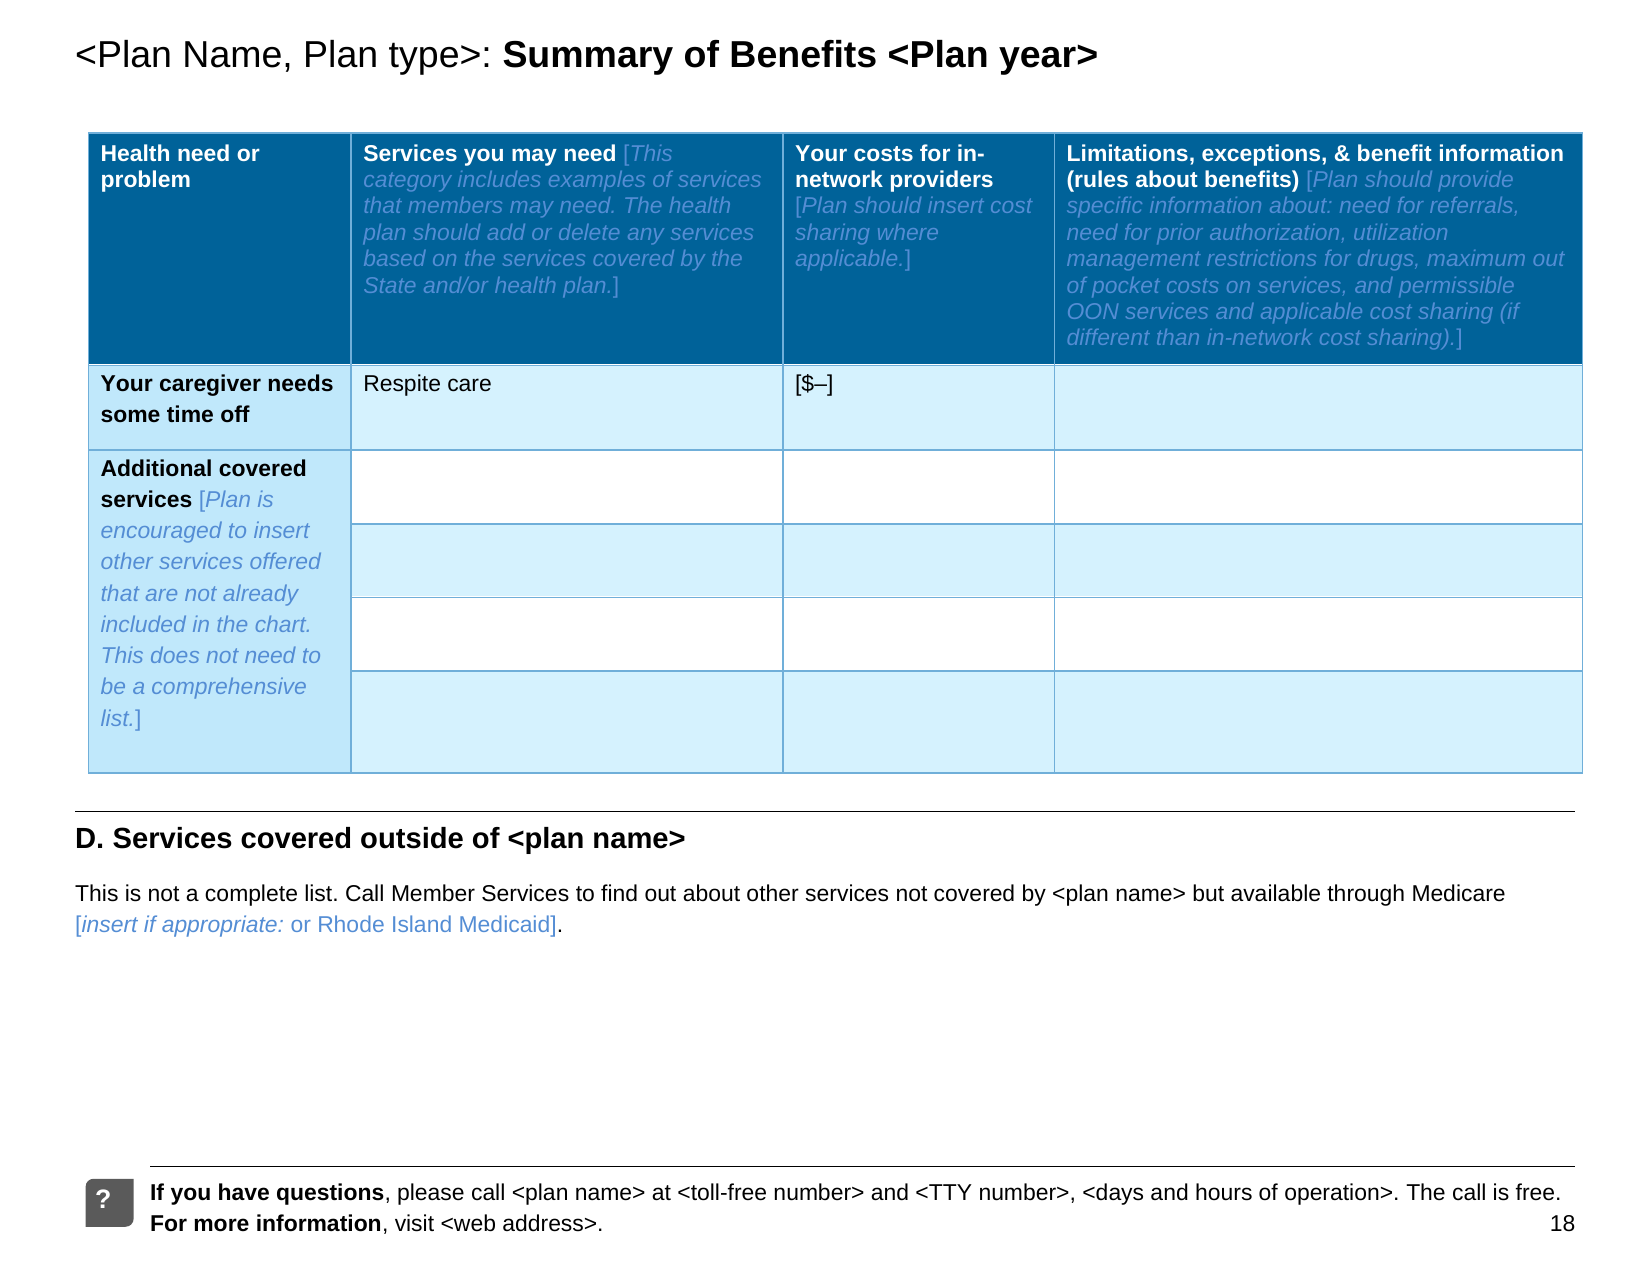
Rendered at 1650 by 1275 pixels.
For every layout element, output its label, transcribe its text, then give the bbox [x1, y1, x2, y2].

table_cell [352, 525, 782, 596]
table_header Your costs for in-network providers [Plan should insert cost sharing where applicable.] [784, 134, 1054, 364]
table_cell [352, 598, 782, 670]
table_header Services you may need [This category includes examples of services that members may need. The health plan should add or delete any services based on the services covered by the State and/or health plan.] [352, 134, 782, 364]
table_cell [1055, 366, 1582, 449]
table_cell Your caregiver needs some time off [89, 366, 350, 449]
table_header Health need or problem [89, 134, 350, 364]
table_cell Respite care [352, 366, 782, 449]
text This is not a complete list. Call Member Services to find out about other services not covered by <plan name> but available through Medicare [insert if appropriate: or Rhode Island Medicaid]. [75, 877, 1575, 939]
table_header Limitations, exceptions, & benefit information (rules about benefits) [Plan should provide specific information about: need for referrals, need for prior authorization, utilization management restrictions for drugs, maximum out of pocket costs on services, and permissible OON services and applicable cost sharing (if different than in-network cost sharing).] [1055, 134, 1582, 364]
table_cell [784, 598, 1054, 670]
table_cell [1055, 451, 1582, 523]
table_cell [1055, 525, 1582, 596]
table_cell [784, 525, 1054, 596]
table_cell [784, 672, 1054, 772]
table_cell [352, 672, 782, 772]
table_cell [352, 451, 782, 523]
subtitle Services covered outside of <plan name> [75, 812, 1575, 856]
table_cell [1055, 672, 1582, 772]
table_cell [1055, 598, 1582, 670]
table_cell [784, 451, 1054, 523]
table_cell [$–] [784, 366, 1054, 449]
table_cell Additional covered services [Plan is encouraged to insert other services offered that are not already included in the chart. This does not need to be a comprehensive list.] [89, 451, 350, 772]
